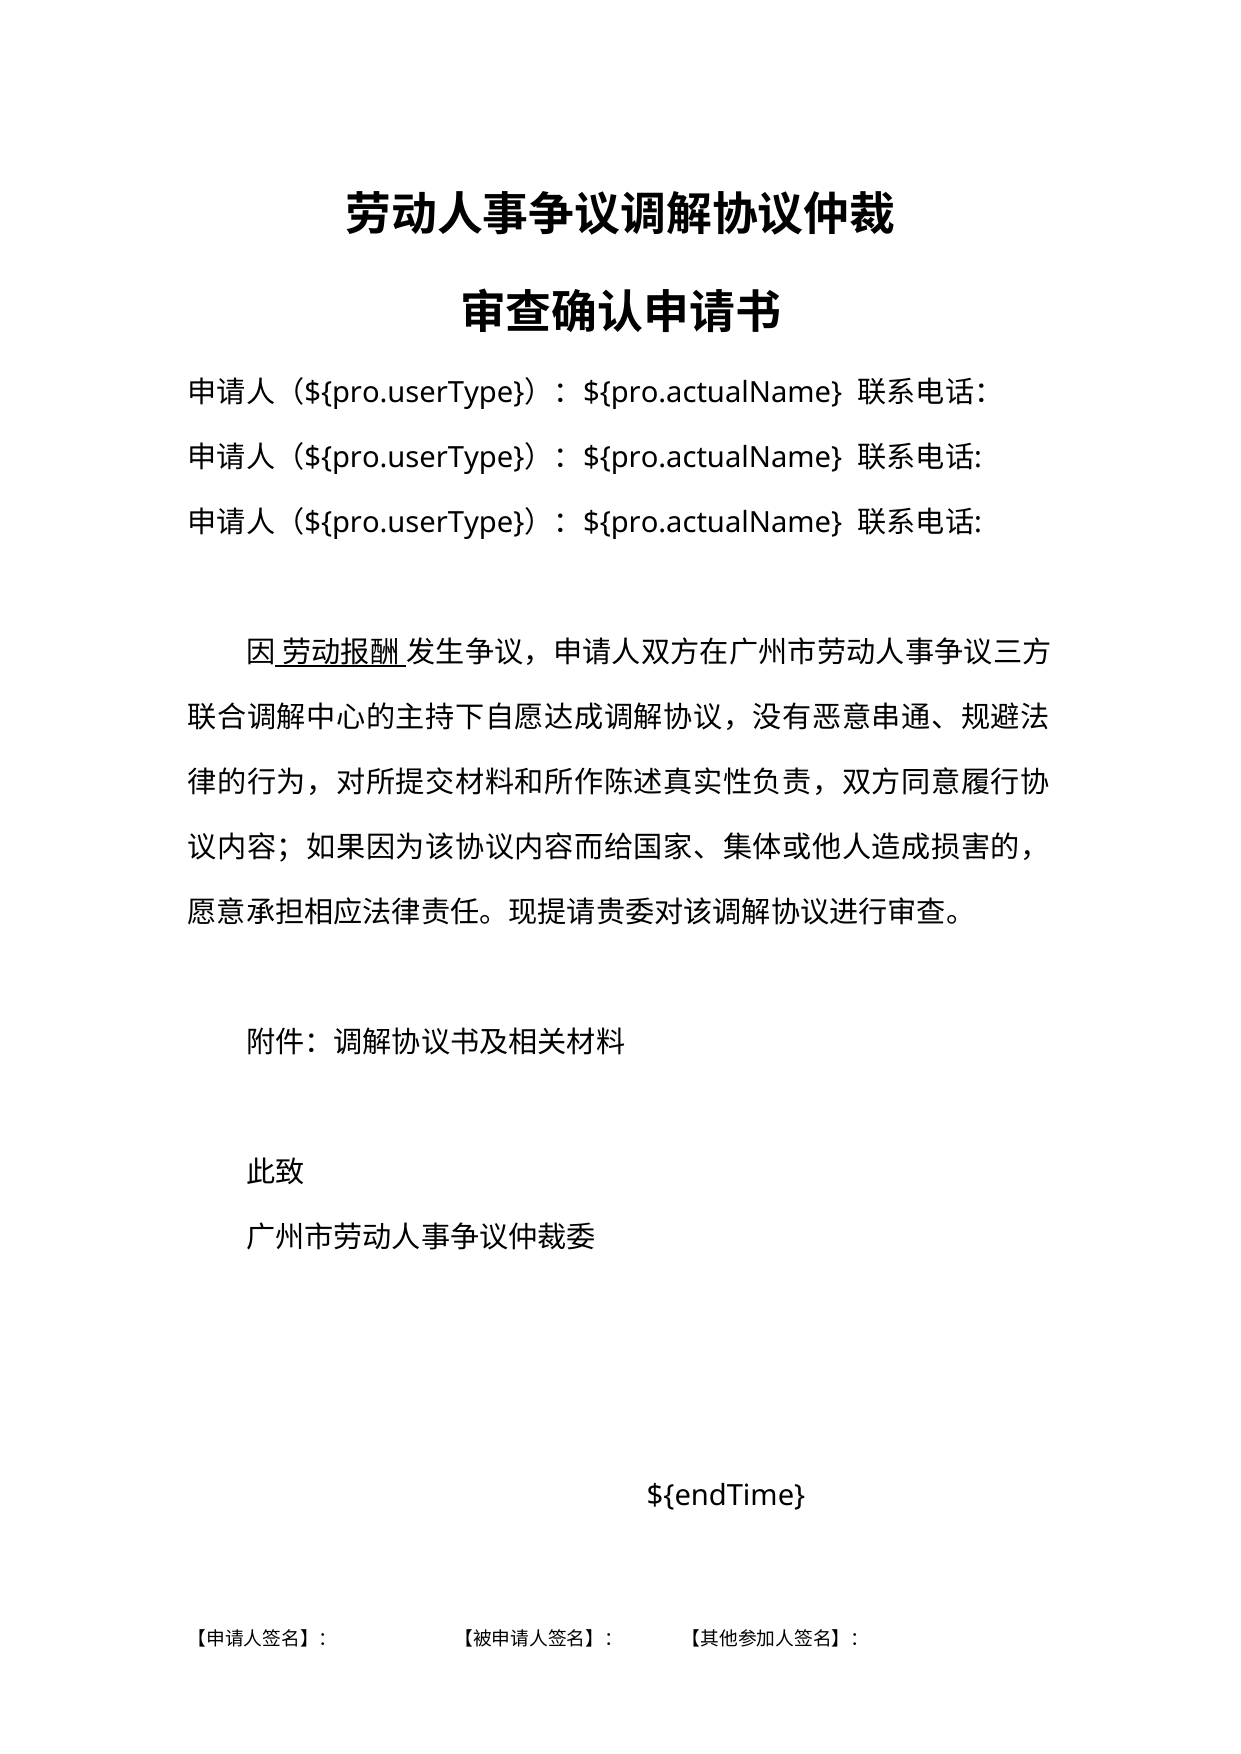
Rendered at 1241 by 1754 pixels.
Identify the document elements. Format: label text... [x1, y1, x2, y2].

text 广州市劳动人事争议仲裁委 [187, 1202, 1053, 1267]
text 此致 [187, 1137, 1053, 1202]
text 附件：调解协议书及相关材料 [187, 1007, 1053, 1072]
text ${endTime} [187, 1462, 994, 1527]
text 劳动人事争议调解协议仲裁 [187, 162, 1053, 259]
text 申请人（${pro.userType}）：${pro.actualName} 联系电话: [187, 422, 1053, 487]
text 因 劳动报酬 发生争议，申请人双方在广州市劳动人事争议三方联合调解中心的主持下自愿达成调解协议，没有恶意串通、规避法律的行为，对所提交材料和所作陈述真实性负责，双方同意履行协议内容；如果因为该协议内容而给国家、集体或他人造成损害的，愿意承担相应法律责任。现提请贵委对该调解协议进行审查。 [187, 617, 1053, 942]
text 审查确认申请书 [187, 259, 1053, 357]
text 申请人（${pro.userType}）：${pro.actualName} 联系电话： [187, 357, 1053, 422]
text 申请人（${pro.userType}）：${pro.actualName} 联系电话: [187, 487, 1053, 552]
